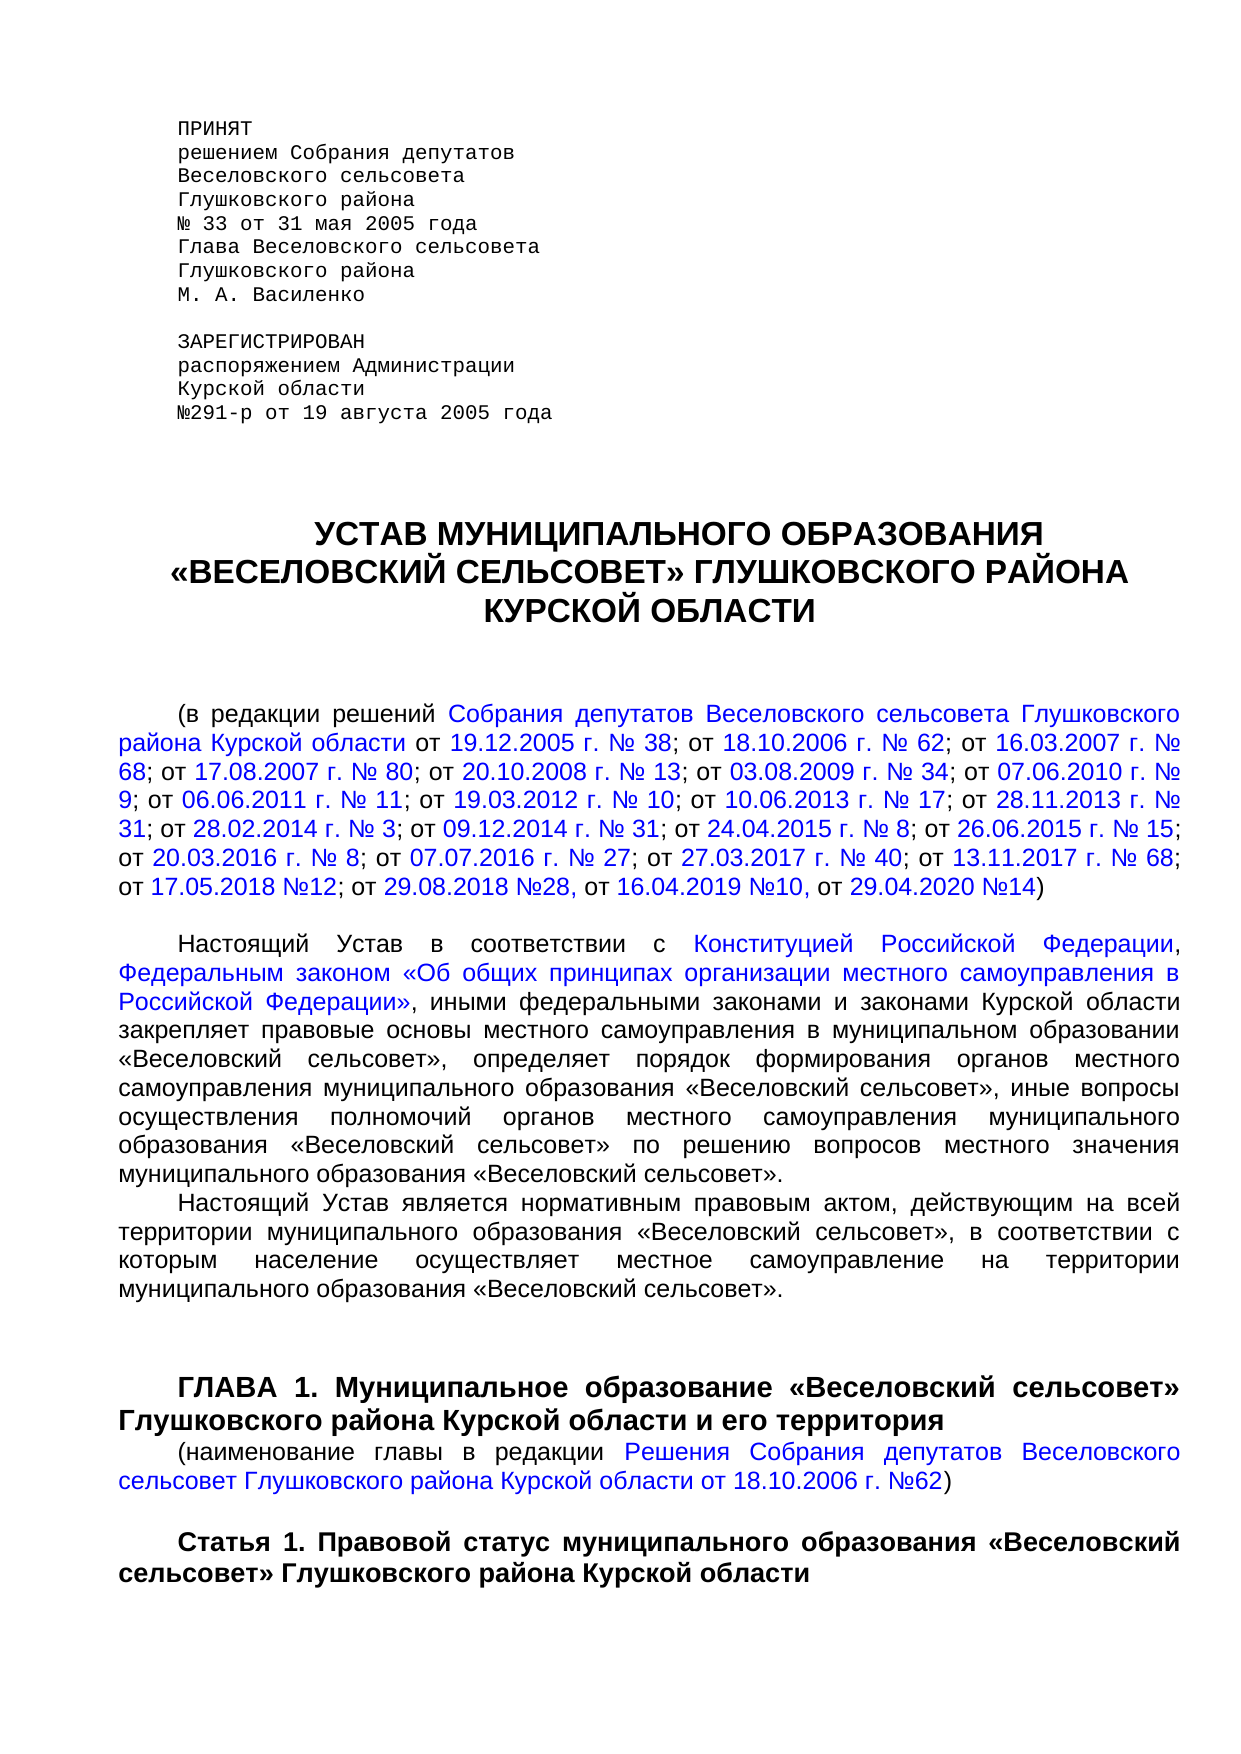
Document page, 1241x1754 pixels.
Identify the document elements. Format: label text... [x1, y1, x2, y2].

text Настоящий Устав в соответствии с Конституцией Российской Федерации, Федеральным законом «Об общих принципах организации местного самоуправления в Российской Федерации», иными федеральными законами и законами Курской области закрепляет правовые основы местного самоуправления в муниципальном образовании «Веселовский сельсовет», определяет порядок формирования органов местного самоуправления муниципального образования «Веселовский сельсовет», иные вопросы осуществления полномочий органов местного самоуправления муниципального образования «Веселовский сельсовет» по решению вопросов местного значения муниципального образования «Веселовский сельсовет». [118, 929, 1181, 1188]
text Глушковского района [118, 189, 1181, 213]
text Веселовского сельсовета [118, 165, 1181, 189]
text Глава Веселовского сельсовета [118, 236, 1181, 260]
text Курской области [118, 378, 1181, 402]
text распоряжением Администрации [118, 354, 1181, 378]
text Глушковского района [118, 260, 1181, 284]
text (наименование главы в редакции Решения Собрания депутатов Веселовского сельсовет Глушковского района Курской области от 18.10.2006 г. №62) [118, 1437, 1181, 1494]
text (в редакции решений Собрания депутатов Веселовского сельсовета Глушковского района Курской области от 19.12.2005 г. № 38; от 18.10.2006 г. № 62; от 16.03.2007 г. № 68; от 17.08.2007 г. № 80; от 20.10.2008 г. № 13; от 03.08.2009 г. № 34; от 07.06.2010 г. № 9; от 06.06.2011 г. № 11; от 19.03.2012 г. № 10; от 10.06.2013 г. № 17; от 28.11.2013 г. № 31; от 28.02.2014 г. № 3; от 09.12.2014 г. № 31; от 24.04.2015 г. № 8; от 26.06.2015 г. № 15; от 20.03.2016 г. № 8; от 07.07.2016 г. № 27; от 27.03.2017 г. № 40; от 13.11.2017 г. № 68; от 17.05.2018 №12; от 29.08.2018 №28, от 16.04.2019 №10, от 29.04.2020 №14) [118, 699, 1181, 900]
text № 33 от 31 мая 2005 года [118, 213, 1181, 236]
text ПРИНЯТ [118, 118, 1181, 142]
text М. А. Василенко [118, 284, 1181, 307]
text УСТАВ МУНИЦИПАЛЬНОГО ОБРАЗОВАНИЯ «ВЕСЕЛОВСКИЙ СЕЛЬСОВЕТ» ГЛУШКОВСКОГО РАЙОНА КУРСКОЙ ОБЛАСТИ [118, 514, 1181, 629]
text Настоящий Устав является нормативным правовым актом, действующим на всей территории муниципального образования «Веселовский сельсовет», в соответствии с которым население осуществляет местное самоуправление на территории муниципального образования «Веселовский сельсовет». [118, 1188, 1181, 1303]
text ГЛАВА 1. Муниципальное образование «Веселовский сельсовет» Глушковского района Курской области и его территория [118, 1370, 1181, 1437]
text Статья 1. Правовой статус муниципального образования «Веселовский сельсовет» Глушковского района Курской области [118, 1526, 1181, 1588]
text решением Собрания депутатов [118, 142, 1181, 165]
text ЗАРЕГИСТРИРОВАН [118, 331, 1181, 354]
text №291-р от 19 августа 2005 года [118, 402, 1181, 426]
